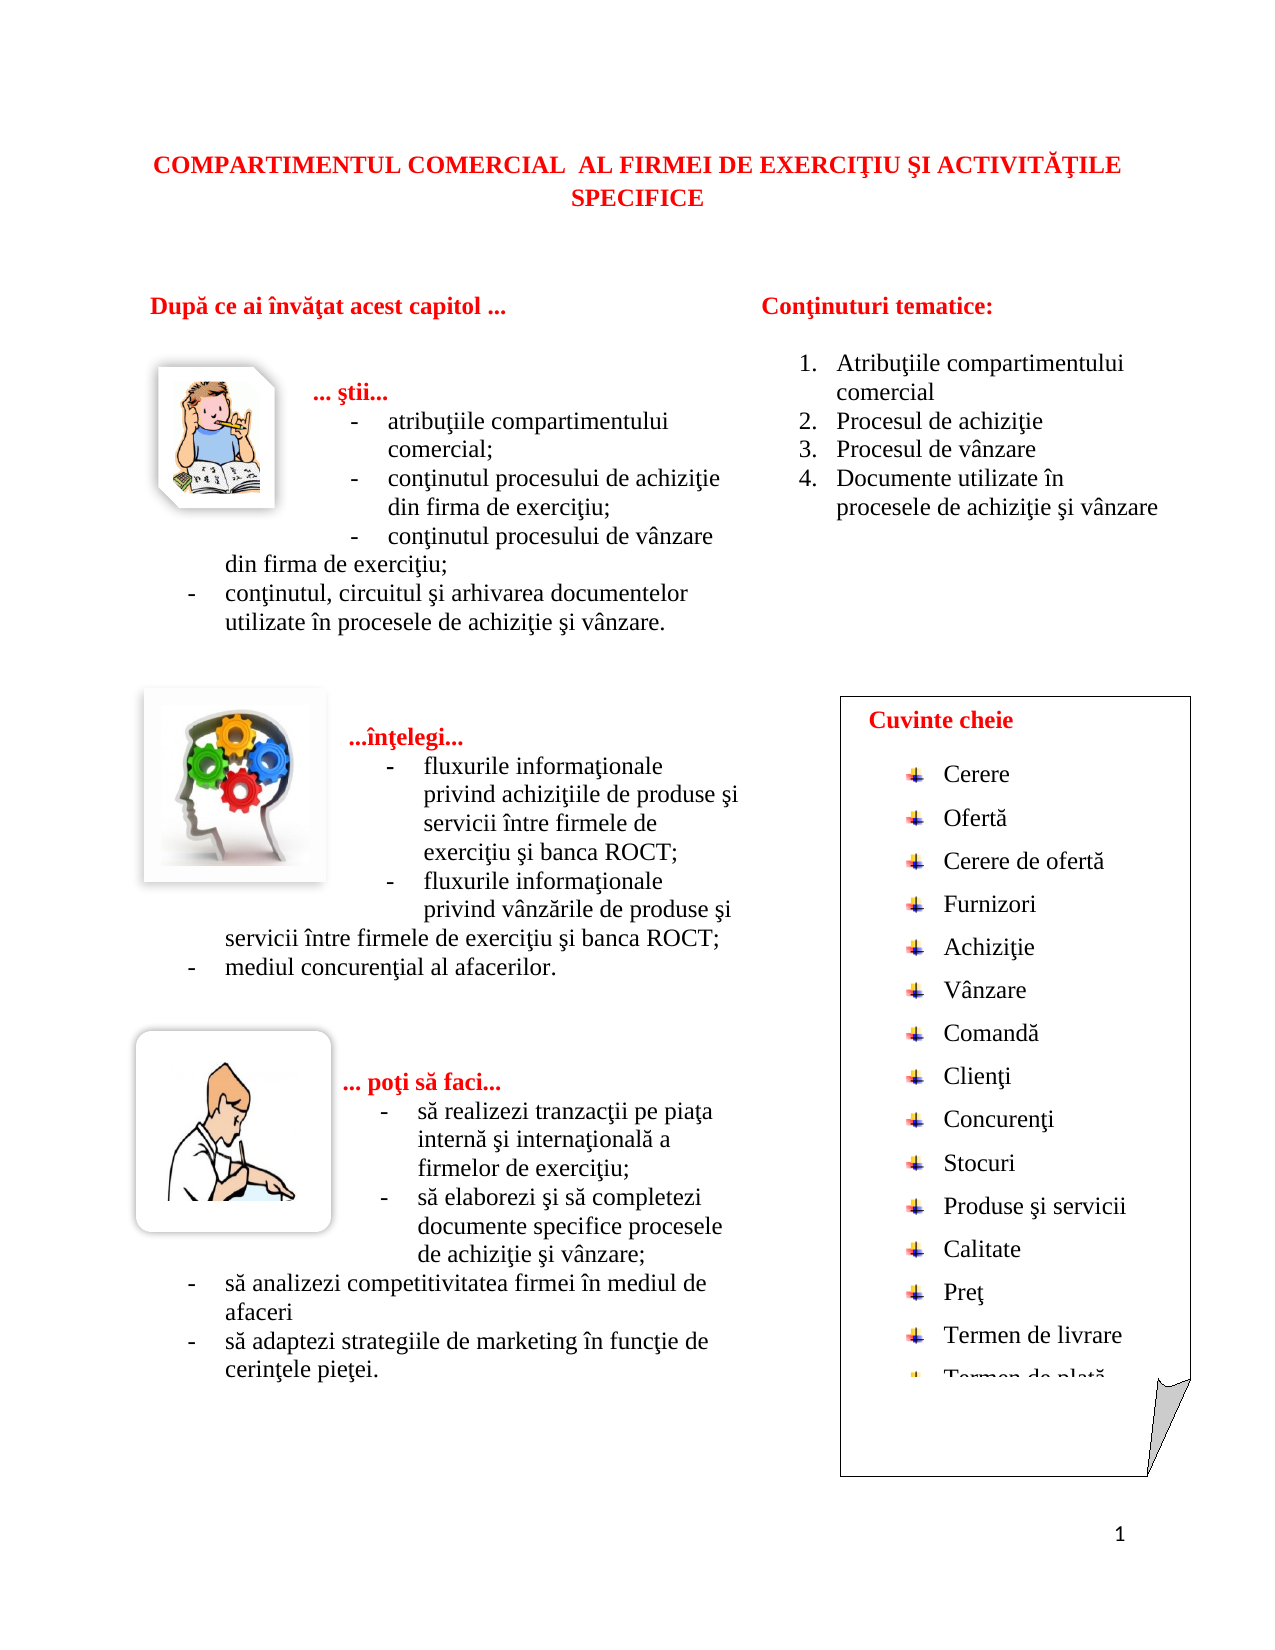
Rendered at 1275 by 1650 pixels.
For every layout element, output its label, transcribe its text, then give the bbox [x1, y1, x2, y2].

picture [167, 1062, 300, 1201]
picture [906, 1240, 924, 1258]
picture [906, 1197, 924, 1215]
picture [906, 1025, 924, 1042]
picture [906, 1283, 924, 1301]
picture [906, 981, 924, 999]
picture [906, 1154, 924, 1171]
picture [906, 766, 924, 783]
picture [906, 895, 924, 913]
picture [906, 1068, 924, 1085]
picture [906, 1111, 924, 1128]
picture [906, 852, 924, 870]
picture [161, 705, 309, 866]
text COMPARTIMENTUL COMERCIAL AL FIRMEI DE EXERCIŢIU ŞI ACTIVITĂŢILE SPECIFICE [150, 150, 1125, 212]
table_header Conţinuturi tematice: Atribuţiile compartimentului comercial Procesul de achiziţie Procesul de vânzare Documente utilizate în procesele de achiziţie şi vânzare [750, 291, 1172, 1477]
picture [906, 938, 924, 956]
picture [906, 1370, 924, 1377]
table_header După ce ai învăţat acest capitol ... ... ştii... atribuţiile compartimentului comercial; conţinutul procesului de achiziţie din firma de exerciţiu; conţinutul procesului de vânzare din firma de exerciţiu; conţinutul, circuitul şi arhivarea documentelor utilizate în procesele de achiziţie şi vânzare. ...înţelegi... fluxurile informaţionale privind achiziţiile de produse şi servicii între firmele de exerciţiu şi banca ROCT; fluxurile informaţionale privind vânzările de produse şi servicii între firmele de exerciţiu şi banca ROCT; mediul concurenţial al afacerilor. ... poţi să faci... să realizezi tranzacţii pe piaţa internă şi internaţională a firmelor de exerciţiu; să elaborezi şi să completezi documente specifice procesele de achiziţie şi vânzare; să analizezi competitivitatea firmei în mediul de afaceri să adaptezi strategiile de marketing în funcţie de cerinţele pieţei. [139, 291, 750, 1477]
picture [906, 1326, 924, 1344]
picture [906, 809, 924, 826]
picture [173, 382, 260, 493]
